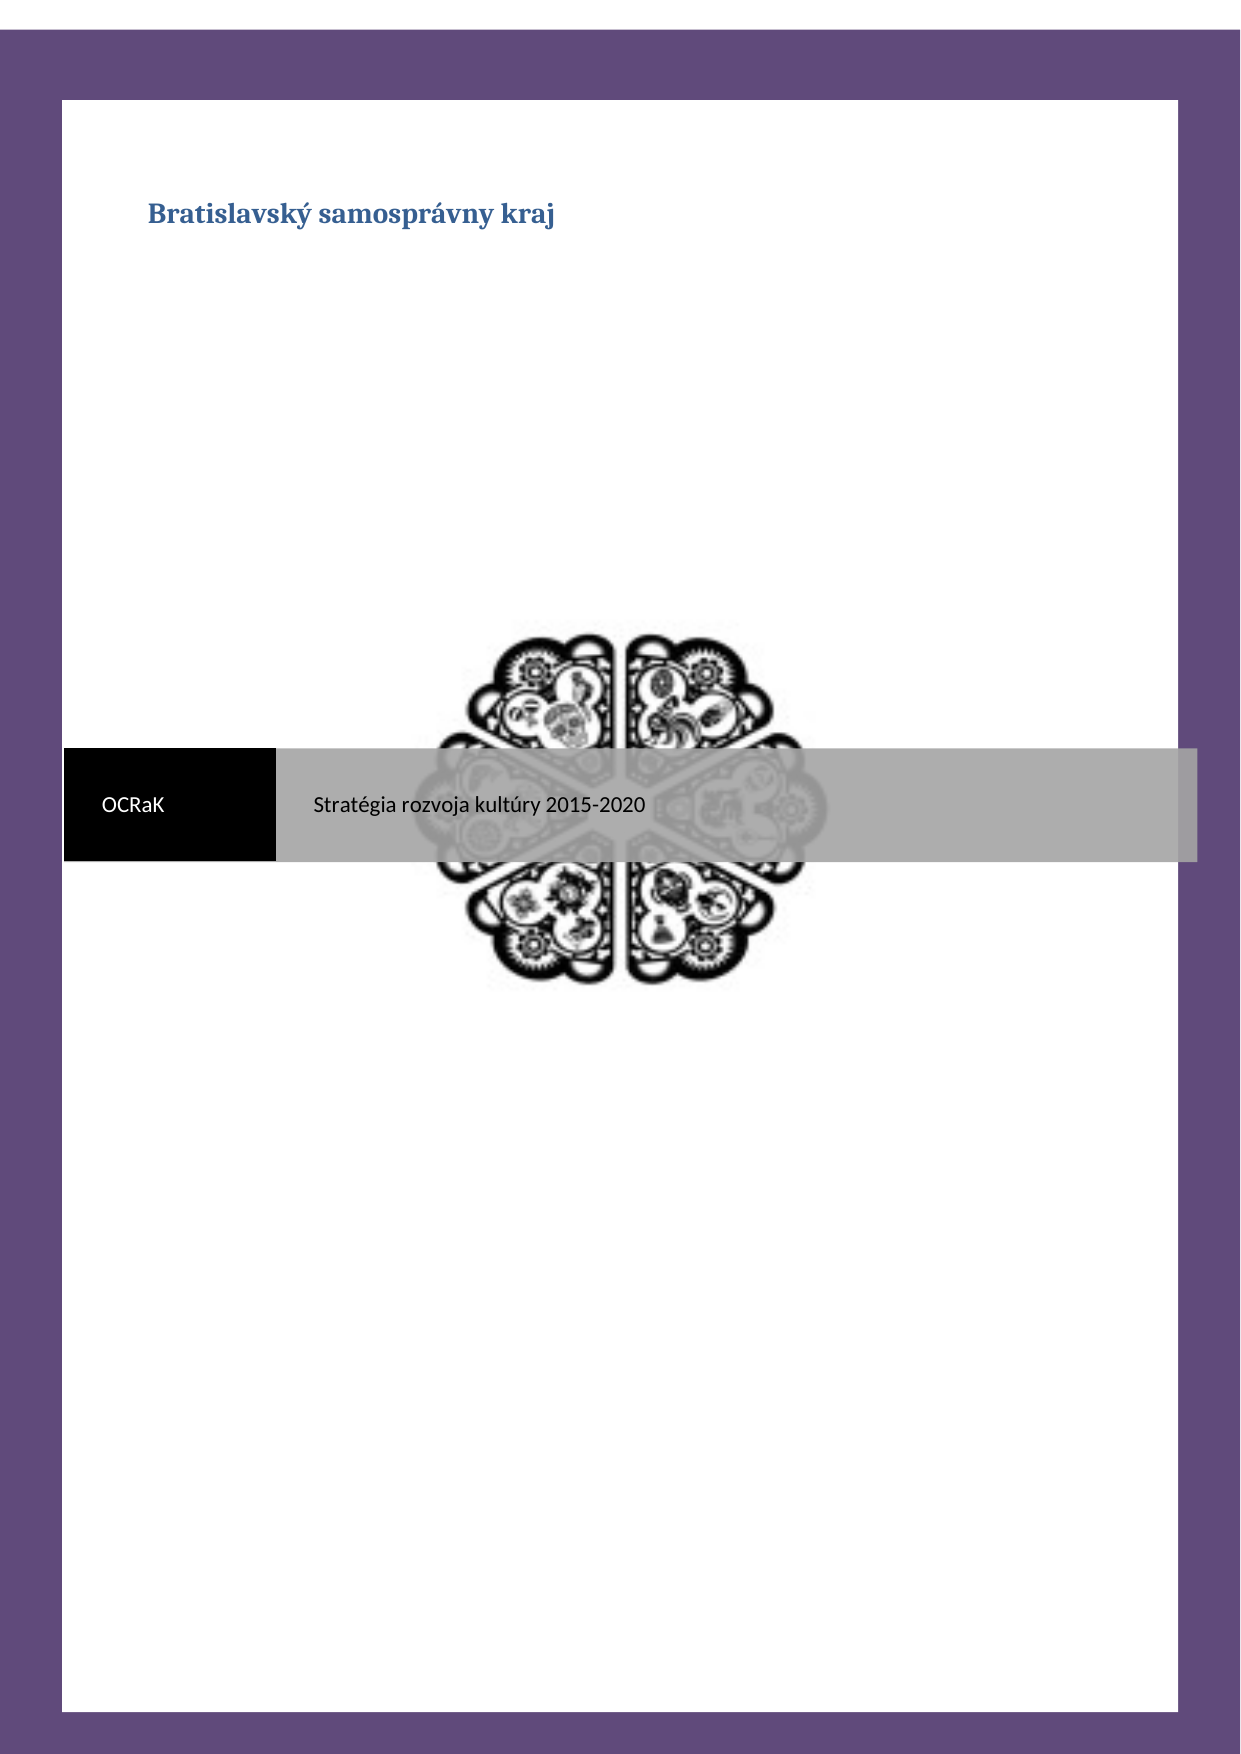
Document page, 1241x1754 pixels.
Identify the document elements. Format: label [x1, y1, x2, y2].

picture [363, 575, 878, 748]
picture [363, 863, 878, 1049]
